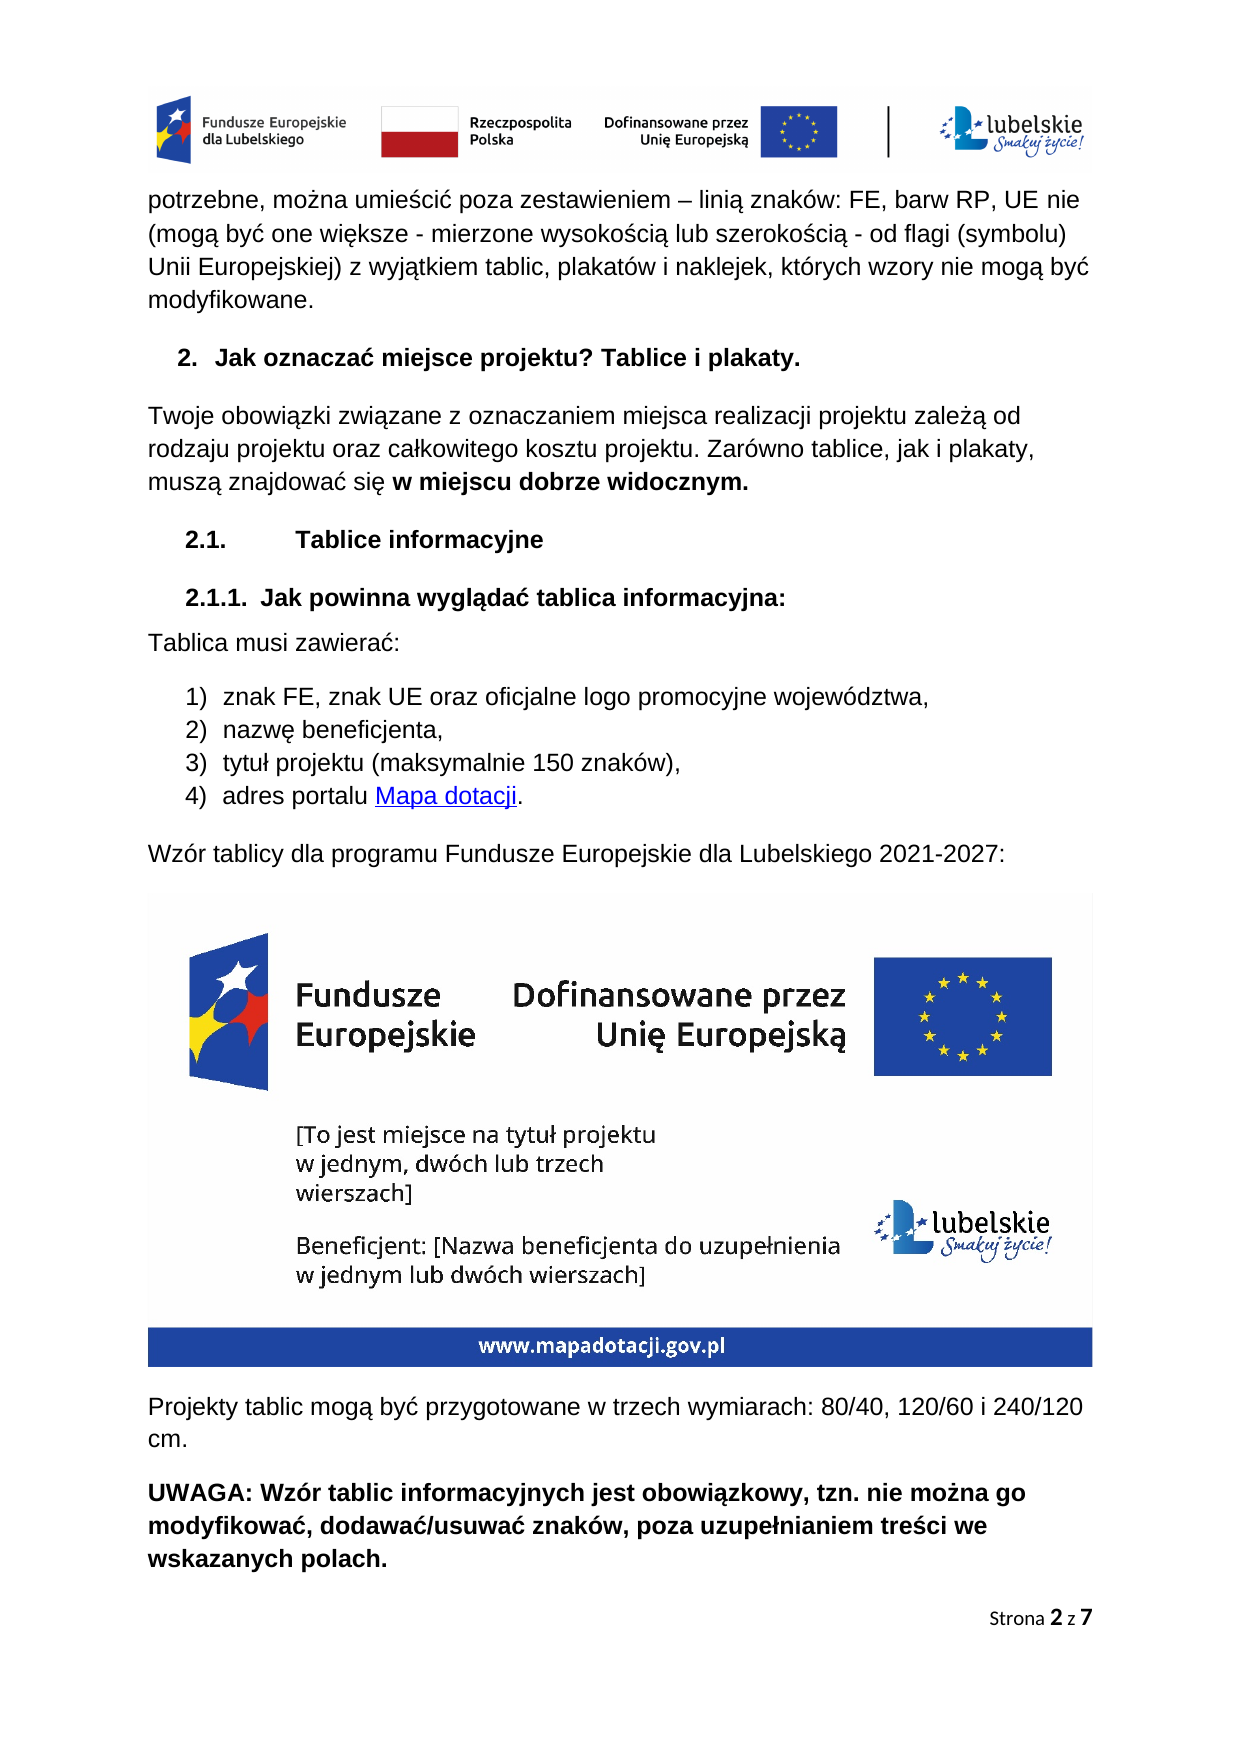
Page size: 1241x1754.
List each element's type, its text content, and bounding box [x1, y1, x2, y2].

text Tablica musi zawierać: [148, 628, 1093, 657]
text UWAGA: Wzór tablic informacyjnych jest obowiązkowy, tzn. nie można go modyfikować, dodawać/usuwać znaków, poza uzupełnianiem treści we wskazanych polach. [148, 1478, 1093, 1573]
list znak FE, znak UE oraz oficjalne logo promocyjne województwa, [185, 682, 1093, 711]
list adres portalu Mapa dotacji. [185, 781, 1093, 810]
list nazwę beneficjenta, [185, 715, 1093, 744]
list tytuł projektu (maksymalnie 150 znaków), [185, 748, 1093, 777]
picture [147, 893, 1093, 1367]
text Twoje obowiązki związane z oznaczaniem miejsca realizacji projektu zależą od rodzaju projektu oraz całkowitego kosztu projektu. Zarówno tablice, jak i plakaty, muszą znajdować się w miejscu dobrze widocznym. [148, 401, 1093, 495]
picture [147, 86, 1093, 173]
subtitle Tablice informacyjne [185, 525, 1093, 553]
subtitle Jak oznaczać miejsce projektu? Tablice i plakaty. [177, 343, 1093, 371]
text Projekty tablic mogą być przygotowane w trzech wymiarach: 80/40, 120/60 i 240/120 cm. [148, 1391, 1093, 1453]
text Wzór tablicy dla programu Fundusze Europejskie dla Lubelskiego 2021-2027: [148, 839, 1093, 868]
list Jak powinna wyglądać tablica informacyjna: [185, 583, 1093, 611]
